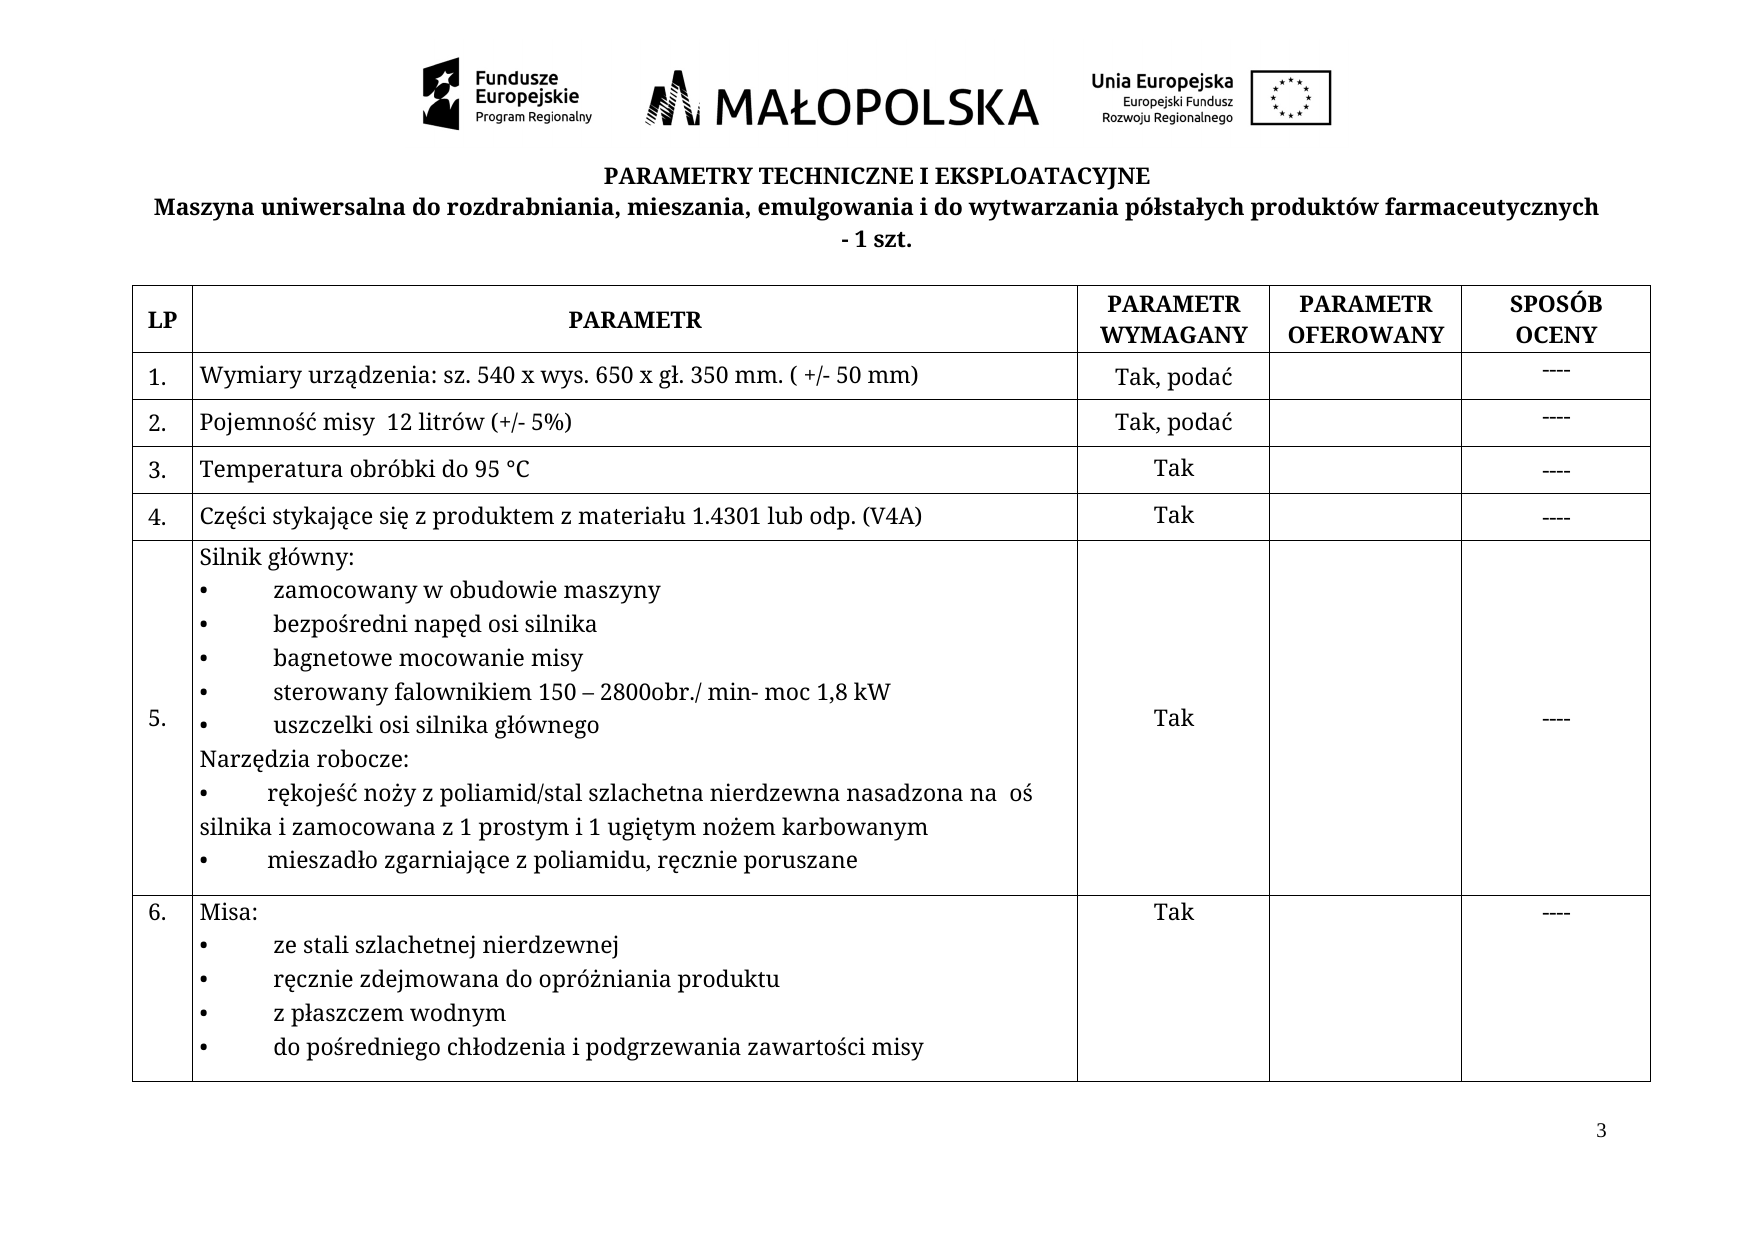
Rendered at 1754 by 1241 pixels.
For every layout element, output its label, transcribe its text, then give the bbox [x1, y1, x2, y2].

table_cell Tak [1078, 896, 1269, 1081]
table_cell [133, 494, 192, 540]
text PARAMETRY TECHNICZNE I EKSPLOATACYJNE [148, 160, 1606, 191]
table_cell Tak [1078, 447, 1269, 493]
table_cell ---- [1462, 447, 1650, 493]
table_cell [1270, 541, 1461, 894]
table_cell [1270, 896, 1461, 1081]
table_cell Części stykające się z produktem z materiału 1.4301 lub odp. (V4A) [193, 494, 1077, 540]
table_cell ---- [1462, 541, 1650, 894]
table_cell [133, 353, 192, 399]
table_cell ---- [1462, 353, 1650, 399]
table_cell Wymiary urządzenia: sz. 540 x wys. 650 x gł. 350 mm. ( +/- 50 mm) [193, 353, 1077, 399]
table_header PARAMETR OFEROWANY [1270, 286, 1461, 352]
table_header PARAMETR WYMAGANY [1078, 286, 1269, 352]
table_cell [1270, 447, 1461, 493]
table_cell ---- [1462, 896, 1650, 1081]
table_cell Pojemność misy 12 litrów (+/- 5%) [193, 400, 1077, 446]
table_header PARAMETR [193, 286, 1077, 352]
table_header LP [133, 286, 192, 352]
picture [405, 39, 1349, 148]
text Maszyna uniwersalna do rozdrabniania, mieszania, emulgowania i do wytwarzania półstałych produktów farmaceutycznych - 1 szt. [148, 191, 1606, 254]
table_cell ---- [1462, 494, 1650, 540]
table_cell [1270, 400, 1461, 446]
table_cell Silnik główny: • zamocowany w obudowie maszyny • bezpośredni napęd osi silnika • bagnetowe mocowanie misy • sterowany falownikiem 150 – 2800obr./ min- moc 1,8 kW • uszczelki osi silnika głównego Narzędzia robocze: • rękojeść noży z poliamid/stal szlachetna nierdzewna nasadzona na oś silnika i zamocowana z 1 prostym i 1 ugiętym nożem karbowanym • mieszadło zgarniające z poliamidu, ręcznie poruszane [193, 541, 1077, 894]
table_cell [133, 541, 192, 894]
table_cell [1270, 494, 1461, 540]
table_cell Tak, podać [1078, 400, 1269, 446]
table_cell [1270, 353, 1461, 399]
table_cell Temperatura obróbki do 95 °C [193, 447, 1077, 493]
table_cell [133, 400, 192, 446]
table_cell Tak, podać [1078, 353, 1269, 399]
table_header SPOSÓB OCENY [1462, 286, 1650, 352]
table_cell Tak [1078, 541, 1269, 894]
table_cell Tak [1078, 494, 1269, 540]
table_cell ---- [1462, 400, 1650, 446]
table_cell [133, 896, 192, 1081]
table_cell [133, 447, 192, 493]
